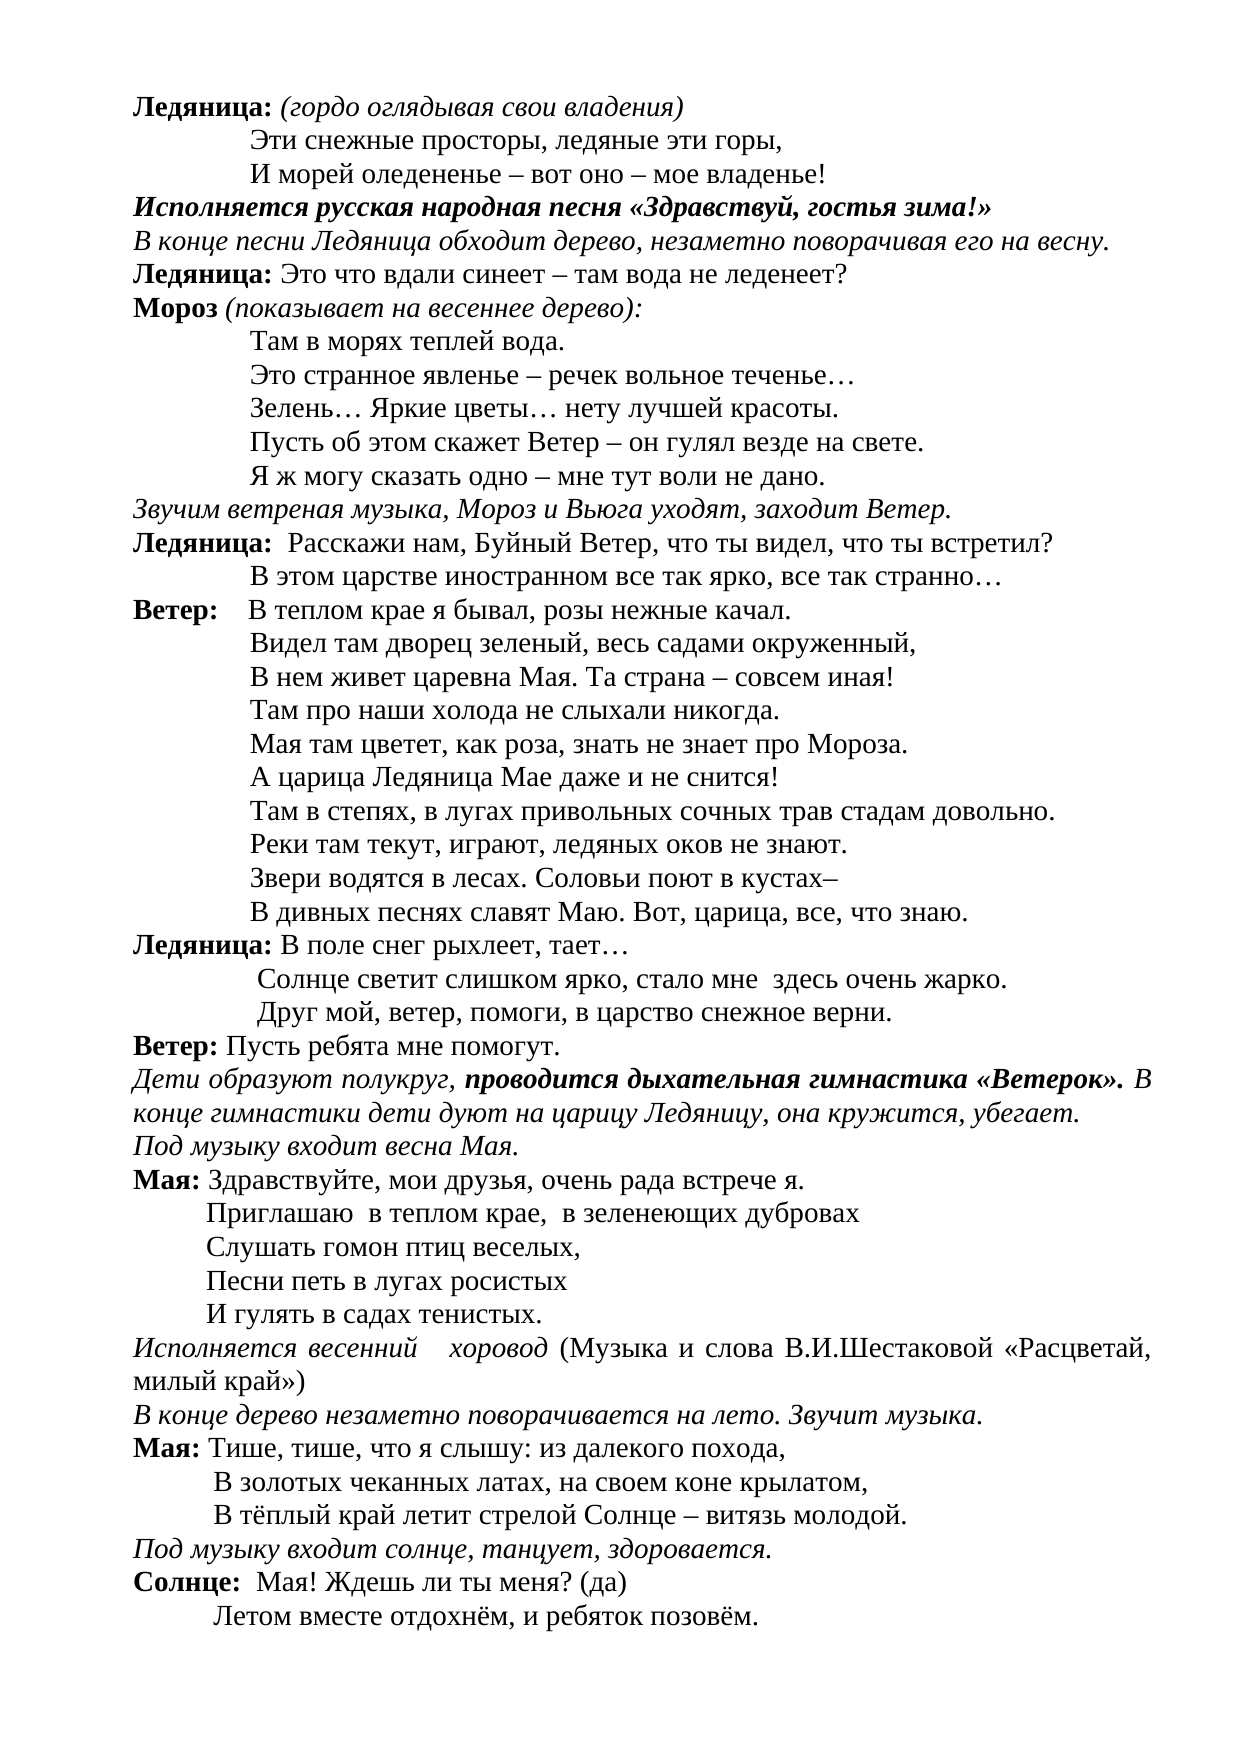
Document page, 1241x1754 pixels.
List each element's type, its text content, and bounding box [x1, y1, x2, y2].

text В тёплый край летит стрелой Солнце – витязь молодой. [133, 1497, 1152, 1531]
text Мая: Тише, тише, что я слышу: из далекого похода, [133, 1430, 1152, 1464]
text Мая: Здравствуйте, мои друзья, очень рада встрече я. [133, 1162, 1152, 1196]
text Звучим ветреная музыка, Мороз и Вьюга уходят, заходит Ветер. [133, 491, 1152, 525]
text Исполняется весенний хоровод (Музыка и слова В.И.Шестаковой «Расцветай, милый край») [133, 1330, 1152, 1397]
text Там про наши холода не слыхали никогда. [133, 692, 1152, 726]
text Ветер: Пусть ребята мне помогут. [133, 1028, 1152, 1061]
text Ледяница: В поле снег рыхлеет, тает… [133, 927, 1152, 961]
text Солнце светит слишком ярко, стало мне здесь очень жарко. [133, 961, 1152, 994]
text Слушать гомон птиц веселых, [133, 1229, 1152, 1263]
text Исполняется русская народная песня «Здравствуй, гостья зима!» [133, 189, 1152, 223]
text А царица Ледяница Мае даже и не снится! [133, 759, 1152, 793]
text Приглашаю в теплом крае, в зеленеющих дубровах [133, 1196, 1152, 1229]
text В этом царстве иностранном все так ярко, все так странно… [133, 558, 1152, 592]
text Зелень… Яркие цветы… нету лучшей красоты. [133, 391, 1152, 424]
text Ледяница: (гордо оглядывая свои владения) [133, 89, 1152, 122]
text Я ж могу сказать одно – мне тут воли не дано. [133, 458, 1152, 491]
text Эти снежные просторы, ледяные эти горы, [133, 122, 1152, 156]
text В дивных песнях славят Маю. Вот, царица, все, что знаю. [133, 894, 1152, 927]
text Реки там текут, играют, ледяных оков не знают. [133, 827, 1152, 860]
text Солнце: Мая! Ждешь ли ты меня? (да) [133, 1564, 1152, 1598]
text И гулять в садах тенистых. [133, 1296, 1152, 1330]
text Ветер: В теплом крае я бывал, розы нежные качал. [133, 592, 1152, 625]
text Песни петь в лугах росистых [133, 1263, 1152, 1296]
text Летом вместе отдохнём, и ребяток позовём. [133, 1598, 1152, 1632]
text Ледяница: Расскажи нам, Буйный Ветер, что ты видел, что ты встретил? [133, 525, 1152, 558]
text Мая там цветет, как роза, знать не знает про Мороза. [133, 726, 1152, 759]
text Там в степях, в лугах привольных сочных трав стадам довольно. [133, 793, 1152, 827]
text В нем живет царевна Мая. Та страна – совсем иная! [133, 659, 1152, 692]
text Под музыку входит весна Мая. [133, 1128, 1152, 1162]
text Мороз (показывает на весеннее дерево): [133, 290, 1152, 323]
text Пусть об этом скажет Ветер – он гулял везде на свете. [133, 424, 1152, 458]
text Под музыку входит солнце, танцует, здоровается. [133, 1531, 1152, 1564]
text В конце песни Ледяница обходит дерево, незаметно поворачивая его на весну. [133, 223, 1152, 256]
text В золотых чеканных латах, на своем коне крылатом, [133, 1464, 1152, 1497]
text Там в морях теплей вода. [133, 323, 1152, 357]
text Звери водятся в лесах. Соловьи поют в кустах– [133, 860, 1152, 894]
text В конце дерево незаметно поворачивается на лето. Звучит музыка. [133, 1397, 1152, 1430]
text Дети образуют полукруг, проводится дыхательная гимнастика «Ветерок». В конце гимнастики дети дуют на царицу Ледяницу, она кружится, убегает. [133, 1061, 1152, 1128]
text Друг мой, ветер, помоги, в царство снежное верни. [133, 994, 1152, 1028]
text Это странное явленье – речек вольное теченье… [133, 357, 1152, 391]
text И морей оледененье – вот оно – мое владенье! [133, 156, 1152, 189]
text Ледяница: Это что вдали синеет – там вода не леденеет? [133, 256, 1152, 290]
text Видел там дворец зеленый, весь садами окруженный, [133, 625, 1152, 659]
